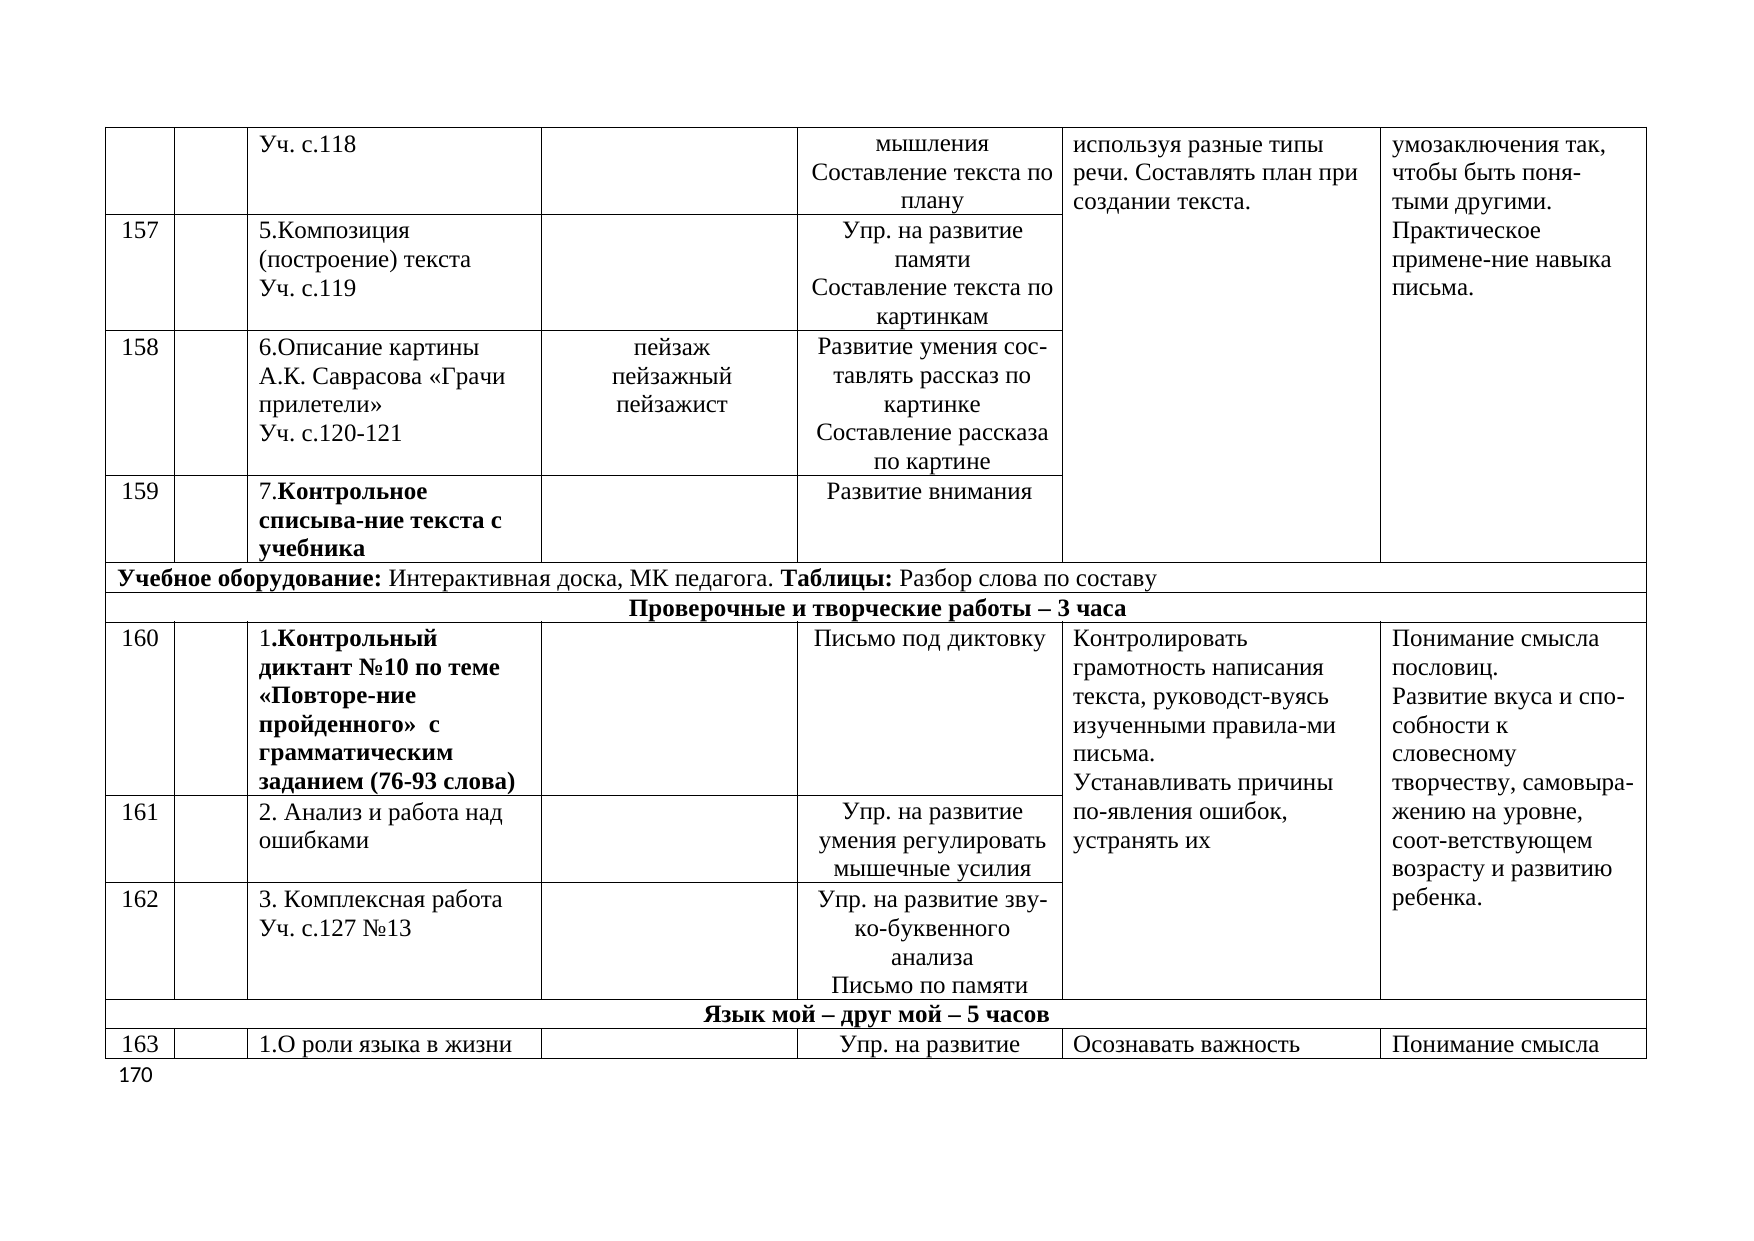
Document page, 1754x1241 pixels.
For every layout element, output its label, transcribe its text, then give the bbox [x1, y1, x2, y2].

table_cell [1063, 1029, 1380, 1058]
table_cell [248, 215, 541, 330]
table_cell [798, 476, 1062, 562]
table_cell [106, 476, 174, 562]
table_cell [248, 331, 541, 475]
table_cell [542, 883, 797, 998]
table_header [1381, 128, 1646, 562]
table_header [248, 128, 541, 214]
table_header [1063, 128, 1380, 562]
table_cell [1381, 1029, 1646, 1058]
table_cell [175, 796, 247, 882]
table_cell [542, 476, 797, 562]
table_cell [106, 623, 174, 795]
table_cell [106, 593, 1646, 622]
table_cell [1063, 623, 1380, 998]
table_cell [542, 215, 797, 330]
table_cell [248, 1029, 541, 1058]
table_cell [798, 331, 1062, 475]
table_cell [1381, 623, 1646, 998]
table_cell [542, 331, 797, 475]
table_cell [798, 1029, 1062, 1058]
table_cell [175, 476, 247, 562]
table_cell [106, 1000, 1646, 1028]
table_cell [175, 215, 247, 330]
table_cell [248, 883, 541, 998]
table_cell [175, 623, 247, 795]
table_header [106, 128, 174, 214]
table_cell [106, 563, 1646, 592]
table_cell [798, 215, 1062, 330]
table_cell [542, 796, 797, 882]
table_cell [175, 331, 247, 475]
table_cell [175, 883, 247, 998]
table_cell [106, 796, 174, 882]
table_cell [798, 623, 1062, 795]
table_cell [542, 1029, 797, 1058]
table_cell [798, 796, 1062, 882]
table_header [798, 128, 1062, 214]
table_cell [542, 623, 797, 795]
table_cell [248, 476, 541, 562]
text 170 [118, 1060, 1667, 1088]
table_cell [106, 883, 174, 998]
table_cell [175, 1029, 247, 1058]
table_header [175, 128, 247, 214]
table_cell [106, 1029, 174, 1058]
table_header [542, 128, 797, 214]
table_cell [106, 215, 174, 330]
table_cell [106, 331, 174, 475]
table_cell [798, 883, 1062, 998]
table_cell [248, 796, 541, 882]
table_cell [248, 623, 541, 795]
